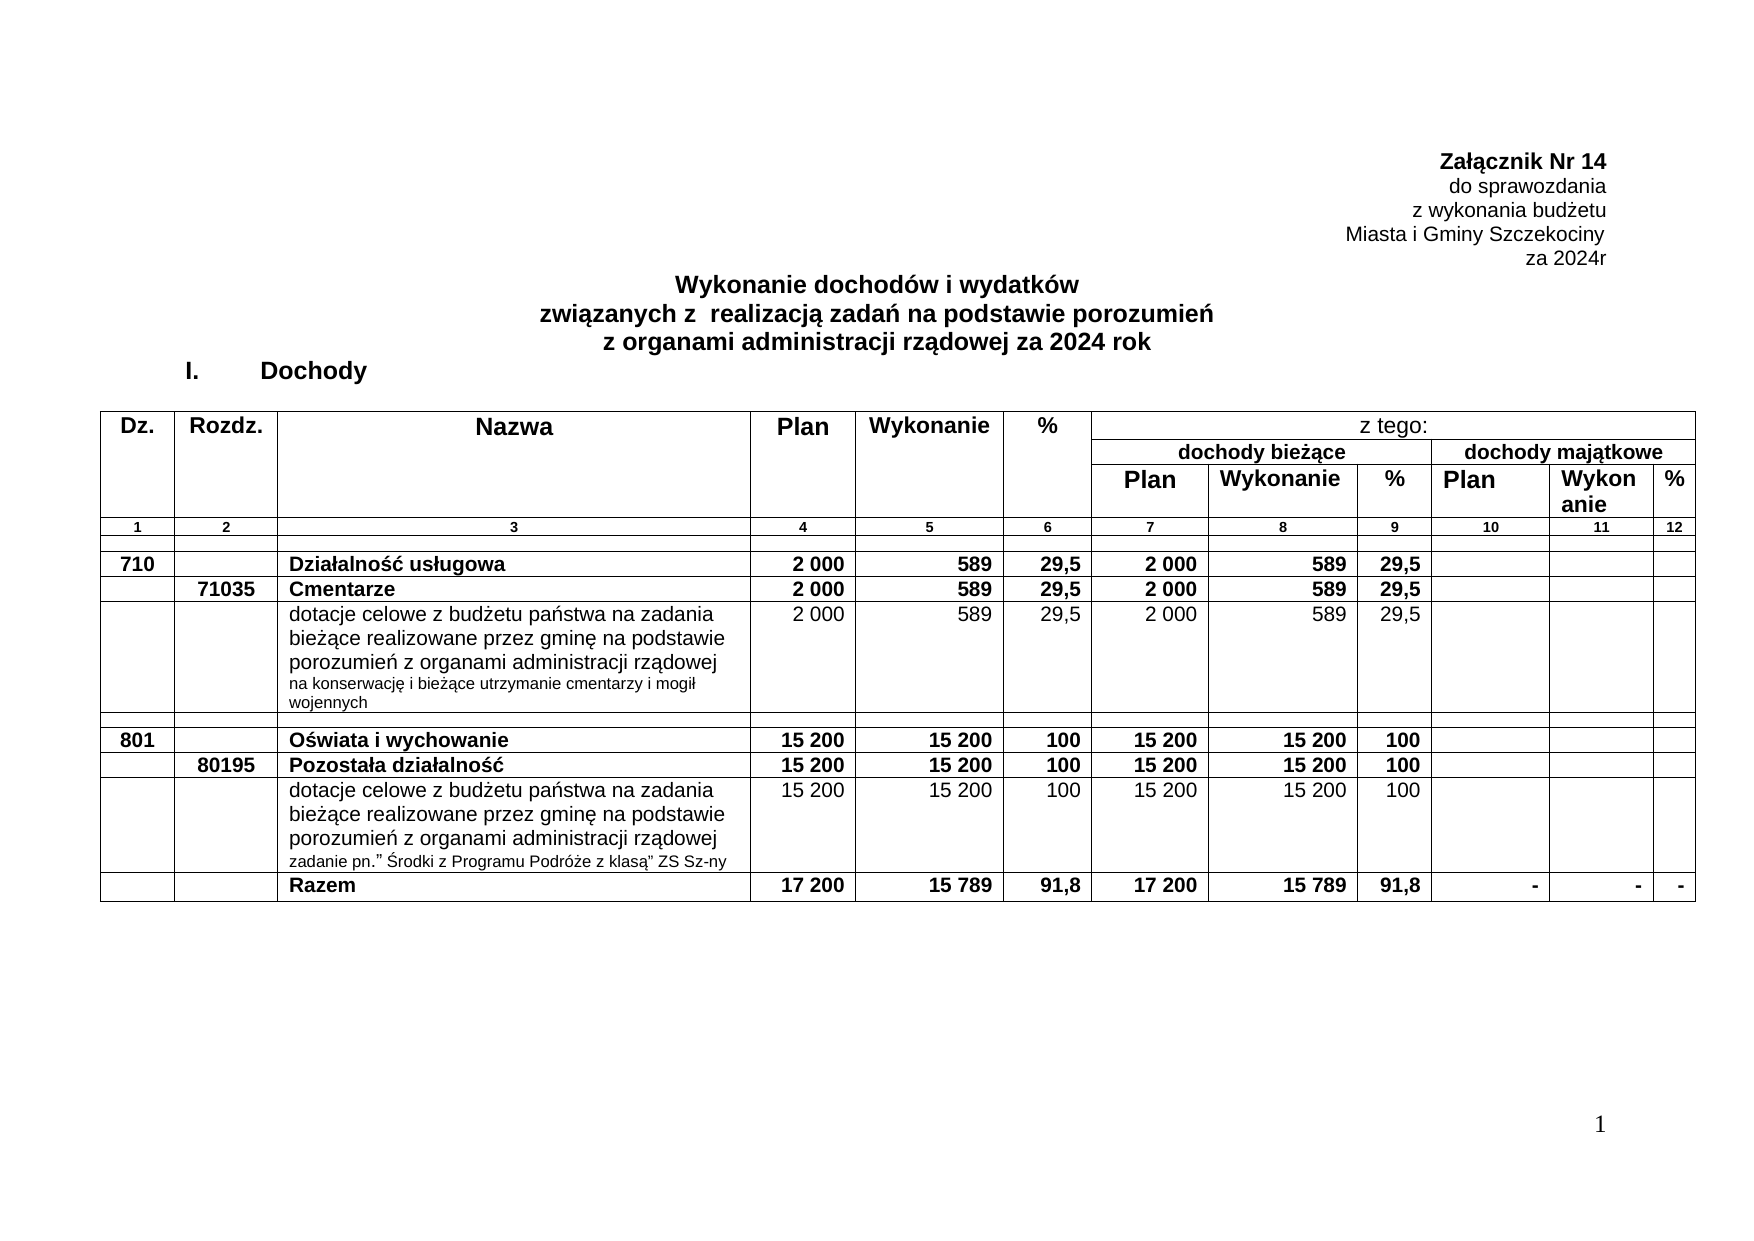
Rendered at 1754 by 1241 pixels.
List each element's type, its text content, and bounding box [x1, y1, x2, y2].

table_cell 100 [1358, 728, 1431, 752]
table_cell [1654, 552, 1695, 576]
table_cell 15 200 [1209, 753, 1357, 777]
table_cell 17 200 [1092, 873, 1208, 901]
table_cell Pozostała działalność [278, 753, 750, 777]
table_cell [751, 536, 855, 551]
table_header Rozdz. [175, 412, 277, 517]
table_header z tego: [1092, 412, 1695, 438]
table_cell [175, 713, 277, 727]
table_cell 3 [278, 518, 750, 535]
text związanych z realizacją zadań na podstawie porozumień [148, 298, 1606, 327]
table_cell dotacje celowe z budżetu państwa na zadania bieżące realizowane przez gminę na podstawie porozumień z organami administracji rządowej zadanie pn.” Środki z Programu Podróże z klasą” ZS Sz-ny [278, 778, 750, 872]
table_cell 29,5 [1004, 552, 1091, 576]
table_cell [175, 536, 277, 551]
table_cell - [1432, 873, 1549, 901]
table_cell 29,5 [1358, 552, 1431, 576]
table_cell 11 [1550, 518, 1653, 535]
table_cell 710 [101, 552, 174, 576]
table_cell 589 [1209, 602, 1357, 712]
table_cell [856, 713, 1003, 727]
table_cell Działalność usługowa [278, 552, 750, 576]
table_cell [175, 602, 277, 712]
table_cell 801 [101, 728, 174, 752]
table_cell 15 200 [856, 778, 1003, 872]
text z wykonania budżetu [148, 198, 1606, 222]
table_cell [175, 728, 277, 752]
table_cell [1358, 713, 1431, 727]
table_cell 91,8 [1358, 873, 1431, 901]
table_cell % [1358, 465, 1431, 517]
table_cell 29,5 [1358, 602, 1431, 712]
table_cell [1654, 577, 1695, 601]
table_cell - [1550, 873, 1653, 901]
table_cell [1432, 577, 1549, 601]
table_cell % [1654, 465, 1695, 517]
table_cell 100 [1004, 728, 1091, 752]
table_cell [1654, 728, 1695, 752]
table_cell Wykonanie [1209, 465, 1357, 517]
table_cell 100 [1358, 753, 1431, 777]
text Załącznik Nr 14 [148, 148, 1606, 174]
table_cell [101, 873, 174, 901]
table_header Nazwa [278, 412, 750, 517]
table_cell 2 000 [751, 552, 855, 576]
table_cell [1432, 753, 1549, 777]
table_cell 15 200 [1092, 728, 1208, 752]
table_cell 589 [1209, 577, 1357, 601]
table_cell 71035 [175, 577, 277, 601]
table_cell [1550, 536, 1653, 551]
table_cell [101, 713, 174, 727]
text do sprawozdania [148, 174, 1606, 198]
table_cell 80195 [175, 753, 277, 777]
table_cell [1209, 713, 1357, 727]
table_cell dochody majątkowe [1432, 440, 1695, 463]
table_cell 589 [856, 577, 1003, 601]
table_cell 100 [1004, 778, 1091, 872]
table_cell 9 [1358, 518, 1431, 535]
table_cell [1432, 536, 1549, 551]
table_cell 15 200 [1092, 778, 1208, 872]
table_cell [1432, 713, 1549, 727]
table_header Plan [751, 412, 855, 517]
table_cell [1654, 778, 1695, 872]
table_cell [1550, 778, 1653, 872]
table_cell [101, 753, 174, 777]
table_cell [1092, 713, 1208, 727]
table_cell 589 [1209, 552, 1357, 576]
table_cell [1550, 713, 1653, 727]
table_cell Plan [1092, 465, 1208, 517]
table_cell 8 [1209, 518, 1357, 535]
table_cell 2 000 [1092, 602, 1208, 712]
table_cell 29,5 [1004, 602, 1091, 712]
table_cell [1358, 536, 1431, 551]
table_cell [1654, 713, 1695, 727]
table_cell [175, 778, 277, 872]
text z organami administracji rządowej za 2024 rok [148, 327, 1606, 356]
table_cell Razem [278, 873, 750, 901]
table_cell 4 [751, 518, 855, 535]
text Wykonanie dochodów i wydatków [148, 270, 1606, 298]
table_cell 1 [101, 518, 174, 535]
table_cell [856, 536, 1003, 551]
table_cell 15 789 [856, 873, 1003, 901]
table_cell Cmentarze [278, 577, 750, 601]
table_cell [1654, 753, 1695, 777]
table_cell 29,5 [1004, 577, 1091, 601]
table_header Dz. [101, 412, 174, 517]
table_cell [1432, 552, 1549, 576]
table_cell [1004, 713, 1091, 727]
table_cell 91,8 [1004, 873, 1091, 901]
table_cell [1092, 536, 1208, 551]
table_cell [1550, 552, 1653, 576]
table_cell [1550, 602, 1653, 712]
table_cell [1432, 602, 1549, 712]
table_cell 2 000 [1092, 577, 1208, 601]
table_cell [101, 778, 174, 872]
table_cell [1004, 536, 1091, 551]
table_cell 15 200 [751, 753, 855, 777]
table_cell - [1654, 873, 1695, 901]
table_cell [278, 536, 750, 551]
table_cell 15 200 [856, 728, 1003, 752]
table_cell [175, 873, 277, 901]
table_cell [278, 713, 750, 727]
table_cell 2 000 [1092, 552, 1208, 576]
table_cell 17 200 [751, 873, 855, 901]
table_cell 7 [1092, 518, 1208, 535]
table_cell 10 [1432, 518, 1549, 535]
table_cell 589 [856, 602, 1003, 712]
table_cell 5 [856, 518, 1003, 535]
table_cell Oświata i wychowanie [278, 728, 750, 752]
table_cell 15 200 [751, 728, 855, 752]
table_cell 589 [856, 552, 1003, 576]
table_header % [1004, 412, 1091, 517]
table_header Wykonanie [856, 412, 1003, 517]
table_cell [751, 713, 855, 727]
table_cell [1432, 778, 1549, 872]
table_cell Plan [1432, 465, 1549, 517]
table_cell 100 [1004, 753, 1091, 777]
table_cell 2 [175, 518, 277, 535]
table_cell [1432, 728, 1549, 752]
table_cell [1654, 536, 1695, 551]
table_cell [101, 536, 174, 551]
table_cell 15 789 [1209, 873, 1357, 901]
table_cell 15 200 [1209, 778, 1357, 872]
table_cell dochody bieżące [1092, 440, 1431, 463]
table_cell 2 000 [751, 602, 855, 712]
text Miasta i Gminy Szczekociny [148, 222, 1606, 246]
table_cell 6 [1004, 518, 1091, 535]
table_cell 15 200 [1209, 728, 1357, 752]
table_cell [1209, 536, 1357, 551]
table_cell [1550, 577, 1653, 601]
table_cell [1550, 728, 1653, 752]
list Dochody [185, 356, 1606, 385]
table_cell [101, 577, 174, 601]
table_cell 29,5 [1358, 577, 1431, 601]
table_cell [175, 552, 277, 576]
table_cell 15 200 [856, 753, 1003, 777]
table_cell [101, 602, 174, 712]
table_cell 2 000 [751, 577, 855, 601]
table_cell [1550, 753, 1653, 777]
table_cell 15 200 [751, 778, 855, 872]
table_cell 12 [1654, 518, 1695, 535]
table_cell 15 200 [1092, 753, 1208, 777]
table_cell Wykonanie [1550, 465, 1653, 517]
table_cell dotacje celowe z budżetu państwa na zadania bieżące realizowane przez gminę na podstawie porozumień z organami administracji rządowej na konserwację i bieżące utrzymanie cmentarzy i mogił wojennych [278, 602, 750, 712]
text za 2024r [148, 246, 1606, 270]
table_cell 100 [1358, 778, 1431, 872]
table_cell [1654, 602, 1695, 712]
